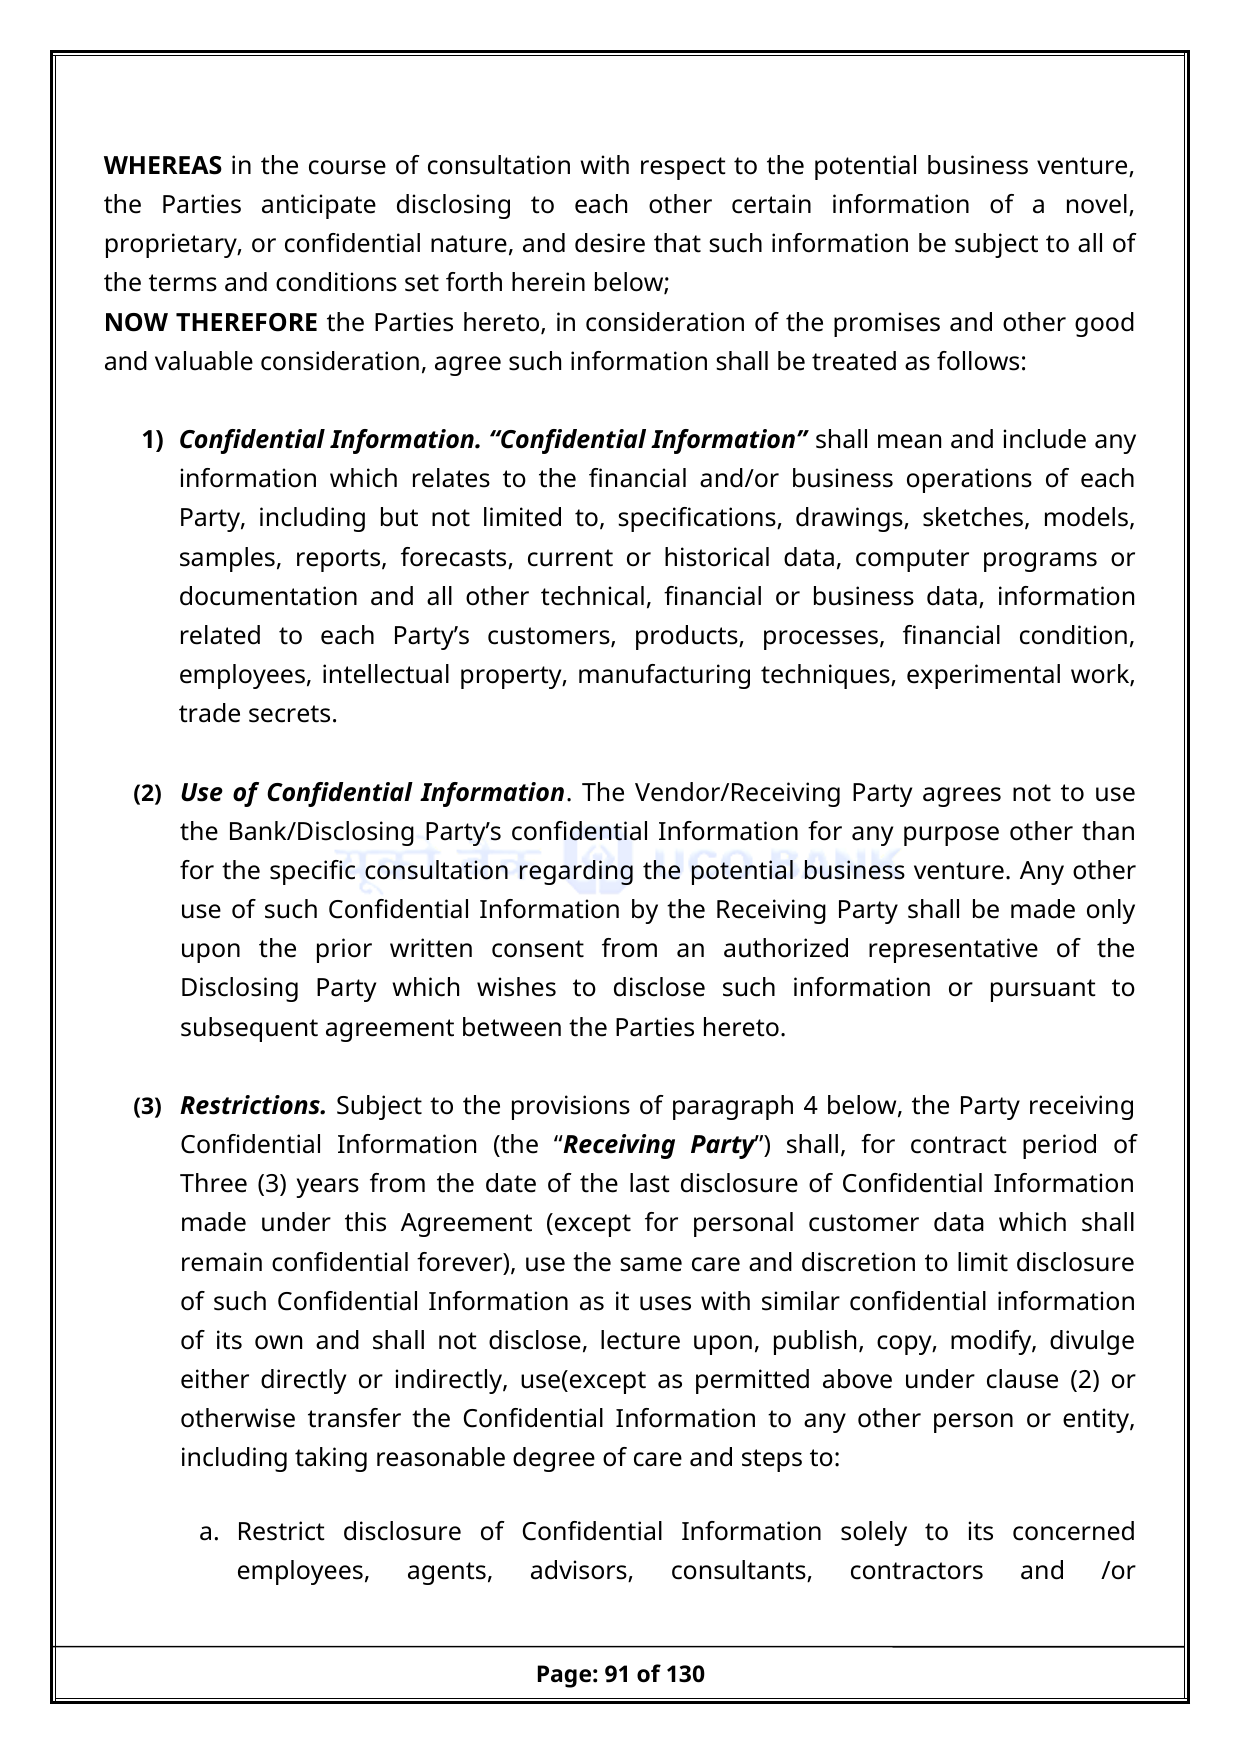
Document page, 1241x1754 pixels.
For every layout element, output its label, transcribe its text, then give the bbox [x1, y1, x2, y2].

text WHEREAS in the course of consultation with respect to the potential business venture, the Parties anticipate disclosing to each other certain information of a novel, proprietary, or confidential nature, and desire that such information be subject to all of the terms and conditions set forth herein below; [103, 147, 1137, 299]
list Restrictions. Subject to the provisions of paragraph 4 below, the Party receiving Confidential Information (the “Receiving Party”) shall, for contract period of Three (3) years from the date of the last disclosure of Confidential Information made under this Agreement (except for personal customer data which shall remain confidential forever), use the same care and discretion to limit disclosure of such Confidential Information as it uses with similar confidential information of its own and shall not disclose, lecture upon, publish, copy, modify, divulge either directly or indirectly, use(except as permitted above under clause (2) or otherwise transfer the Confidential Information to any other person or entity, including taking reasonable degree of care and steps to: [133, 1087, 1137, 1474]
text NOW THEREFORE the Parties hereto, in consideration of the promises and other good and valuable consideration, agree such information shall be treated as follows: [103, 304, 1137, 377]
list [199, 1513, 1137, 1586]
list Use of Confidential Information. The Vendor/Receiving Party agrees not to use the Bank/Disclosing Party’s confidential Information for any purpose other than for the specific consultation regarding the potential business venture. Any other use of such Confidential Information by the Receiving Party shall be made only upon the prior written consent from an authorized representative of the Disclosing Party which wishes to disclose such information or pursuant to subsequent agreement between the Parties hereto. [133, 774, 1137, 1043]
list Confidential Information. “Confidential Information” shall mean and include any information which relates to the financial and/or business operations of each Party, including but not limited to, specifications, drawings, sketches, models, samples, reports, forecasts, current or historical data, computer programs or documentation and all other technical, financial or business data, information related to each Party’s customers, products, processes, financial condition, employees, intellectual property, manufacturing techniques, experimental work, trade secrets. [141, 422, 1137, 730]
